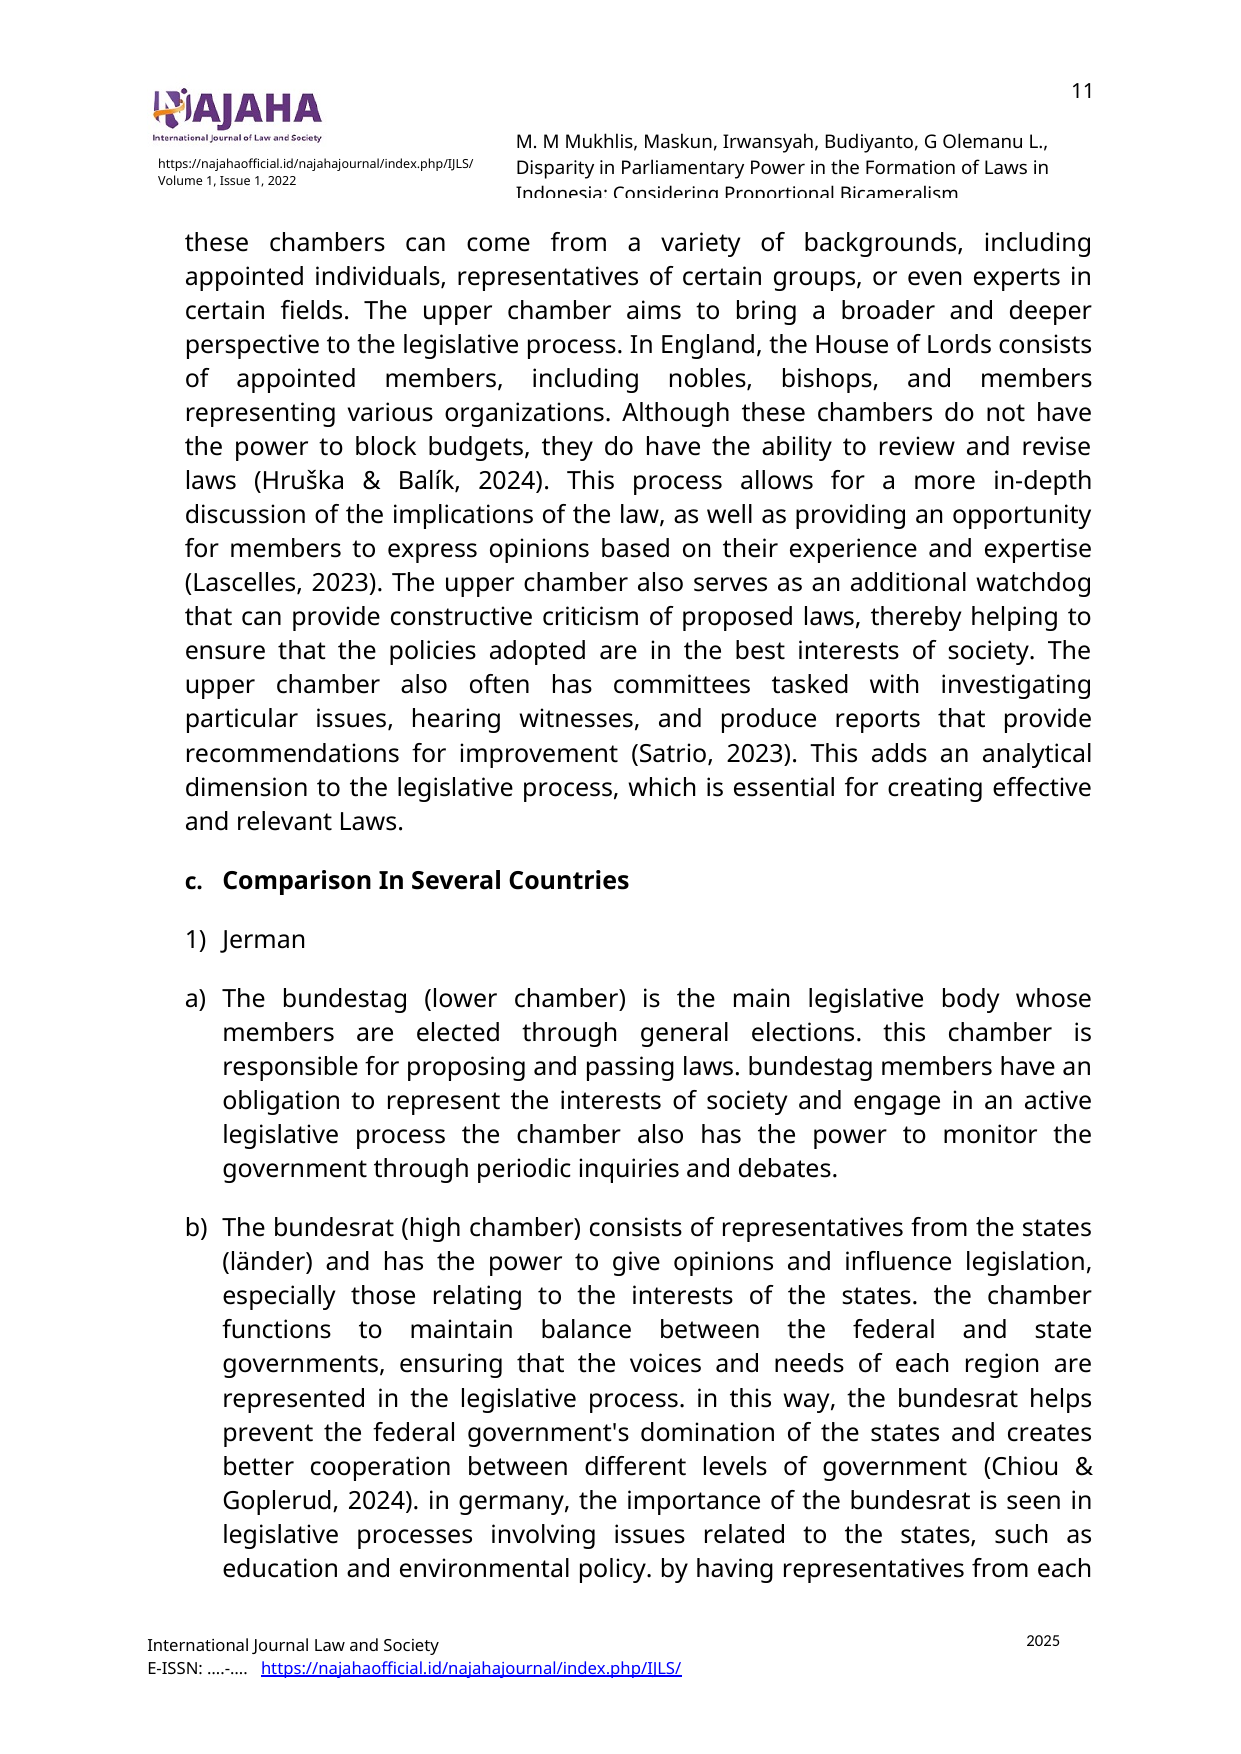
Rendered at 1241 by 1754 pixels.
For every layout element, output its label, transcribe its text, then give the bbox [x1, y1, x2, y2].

picture [147, 75, 327, 157]
subtitle Jerman [184, 921, 1093, 956]
list The bundestag (lower chamber) is the main legislative body whose members are elected through general elections. this chamber is responsible for proposing and passing laws. bundestag members have an obligation to represent the interests of society and engage in an active legislative process the chamber also has the power to monitor the government through periodic inquiries and debates. [184, 981, 1093, 1185]
subtitle Comparison In Several Countries [184, 862, 1093, 896]
